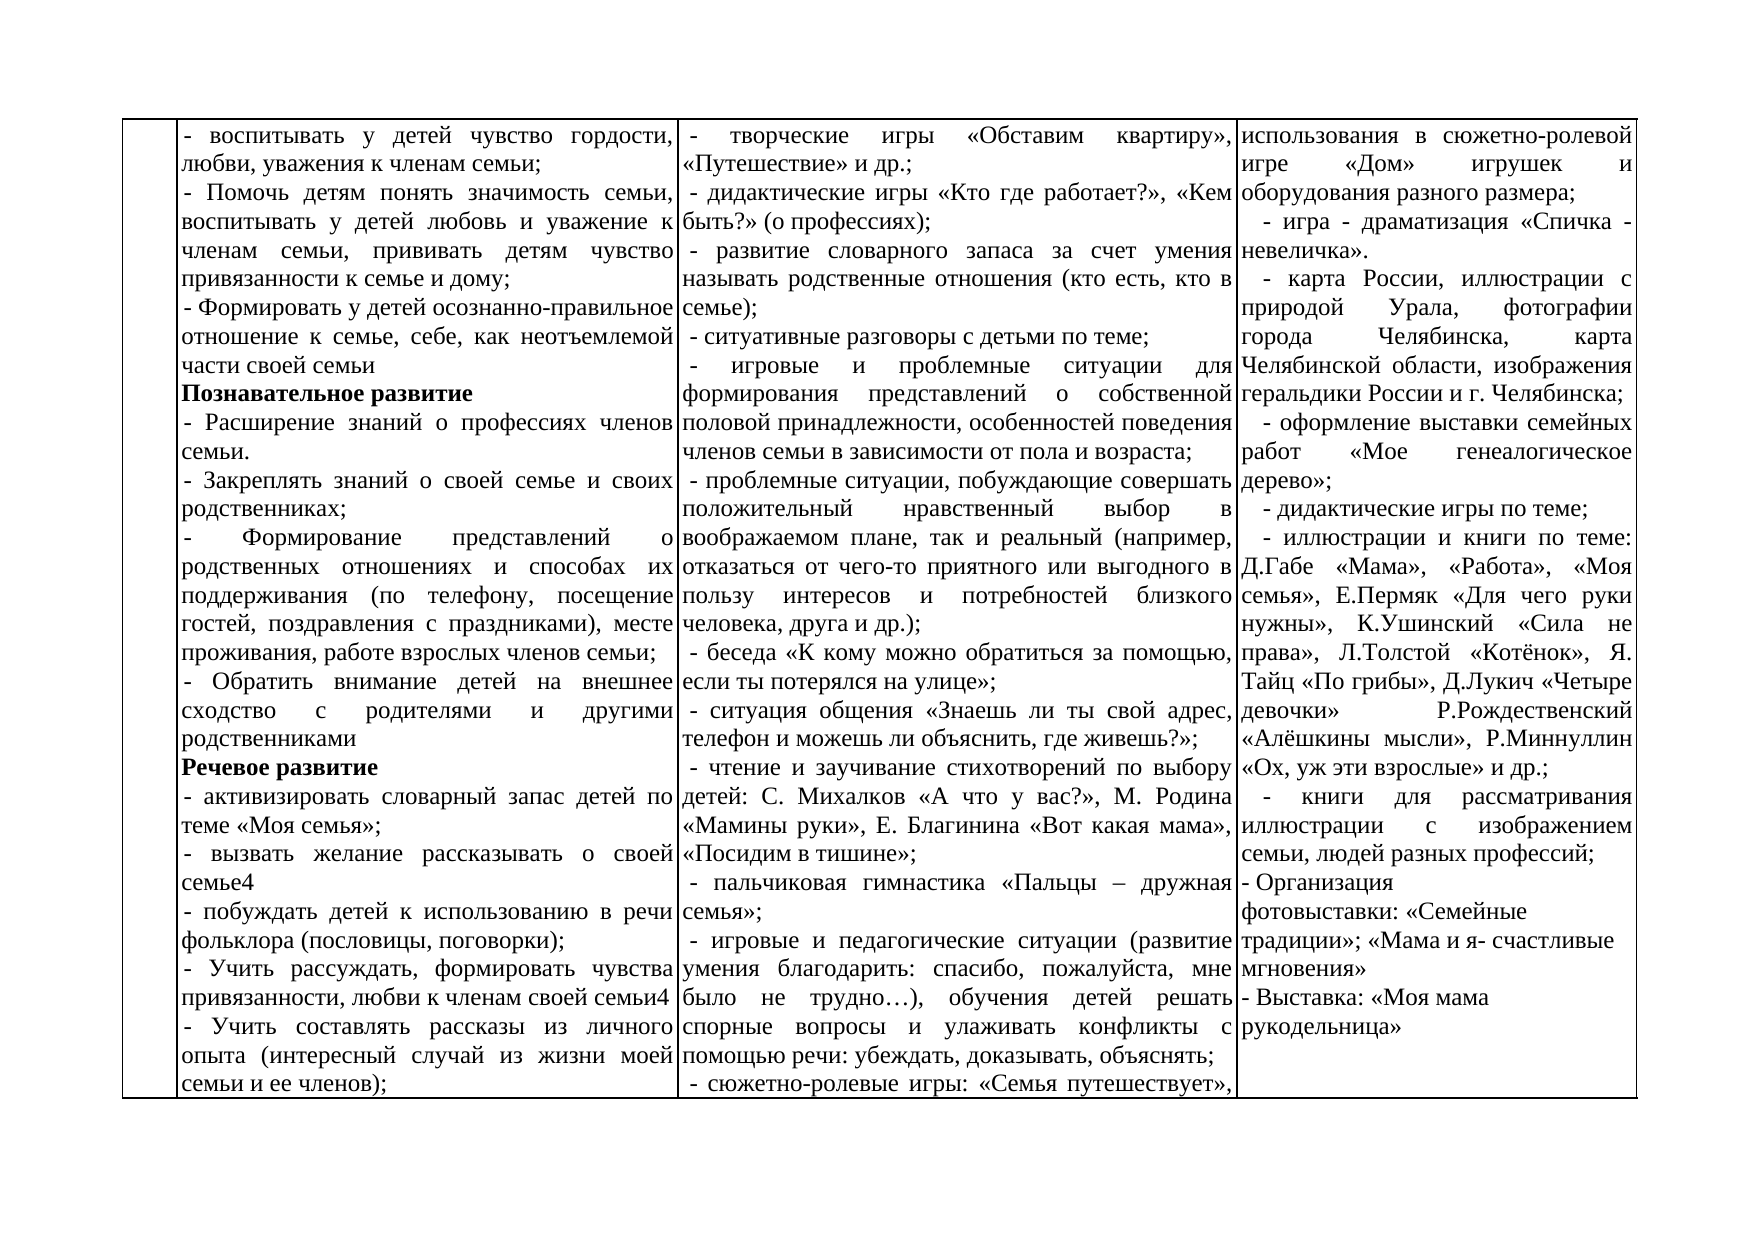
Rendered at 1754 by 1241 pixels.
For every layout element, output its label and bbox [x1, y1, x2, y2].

table_cell [123, 120, 176, 1097]
table_cell [178, 120, 677, 1097]
table_cell [679, 120, 1236, 1097]
table_cell [1238, 120, 1636, 1097]
